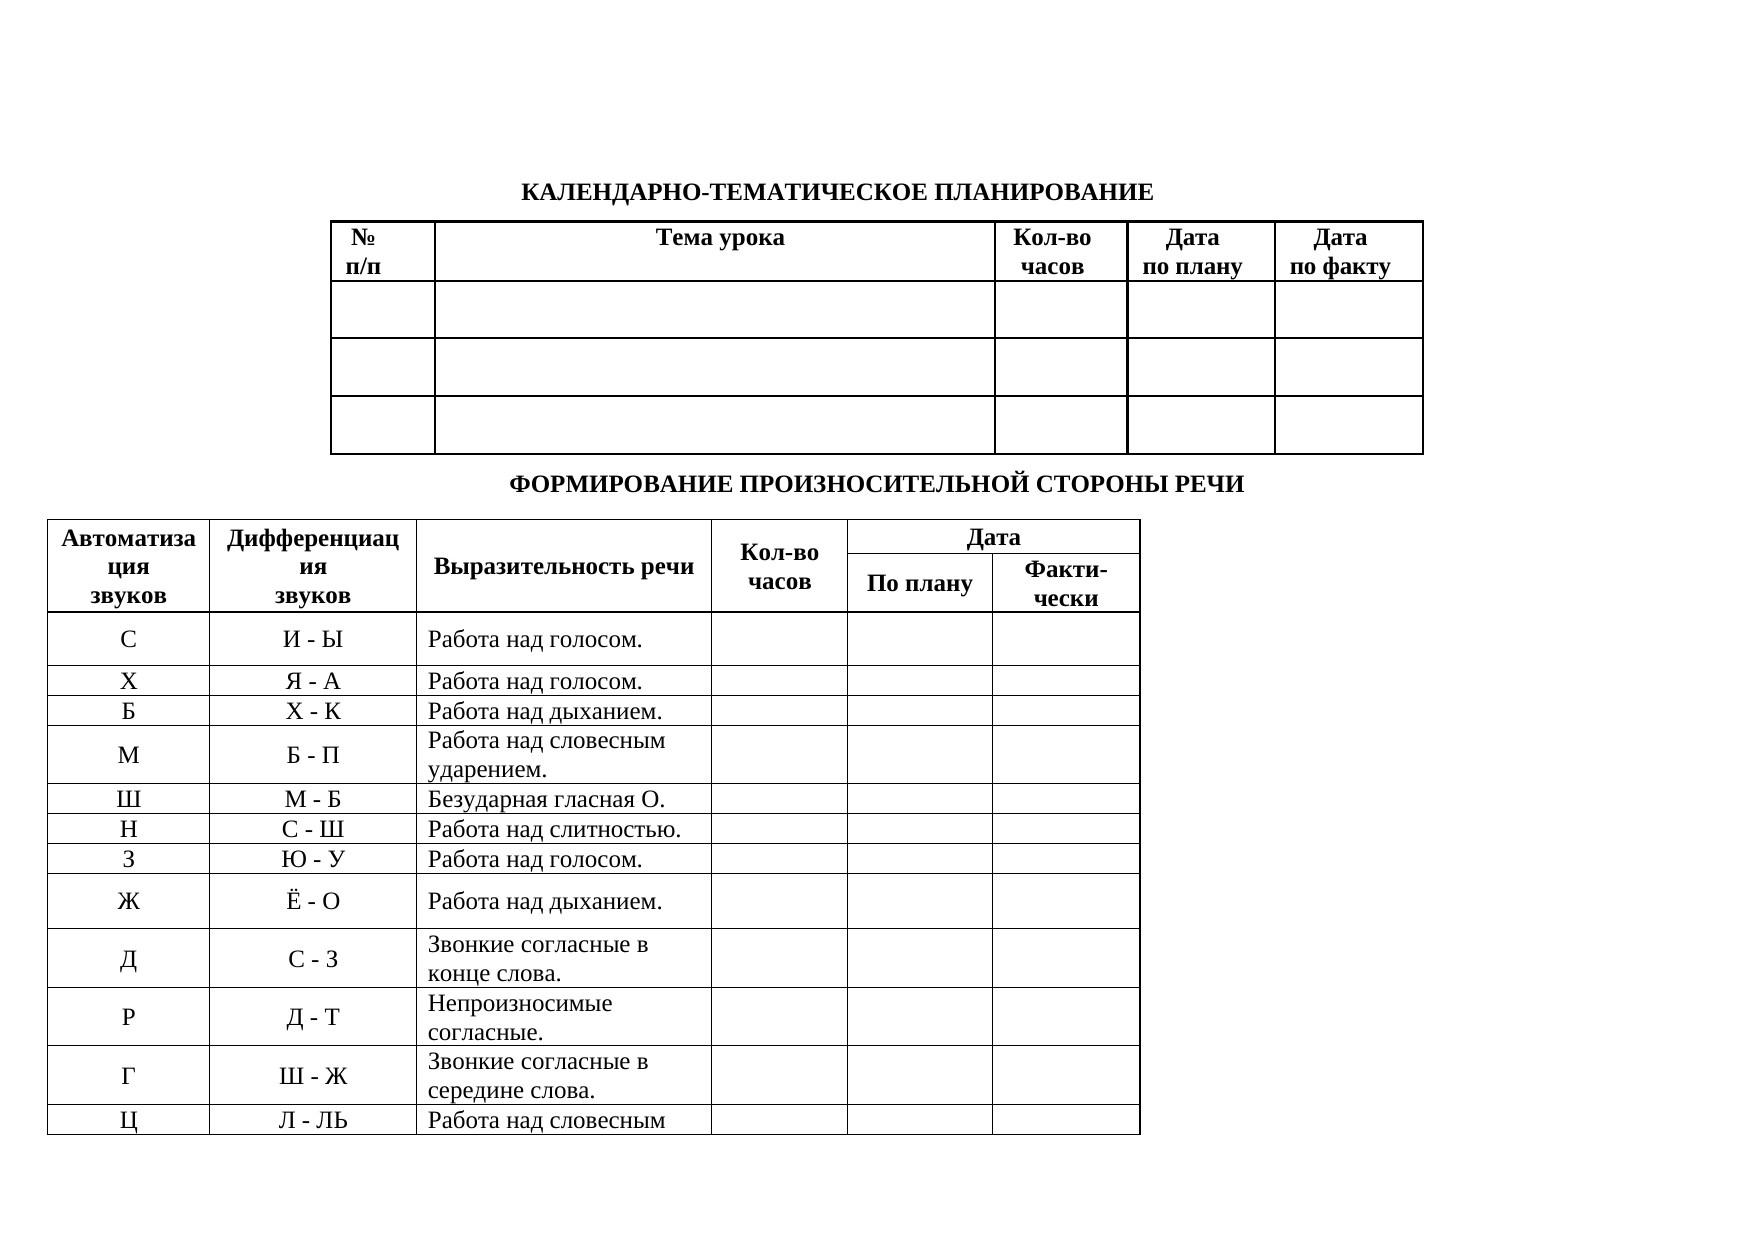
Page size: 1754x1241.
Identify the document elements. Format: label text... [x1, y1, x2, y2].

table_cell Работа над голосом. [417, 844, 711, 872]
table_cell [848, 1046, 992, 1104]
table_cell [848, 929, 992, 987]
table_header Дата по плану [1129, 223, 1274, 280]
table_cell [993, 874, 1139, 928]
table_cell М - Б [210, 784, 416, 813]
table_cell [848, 844, 992, 872]
table_cell [996, 339, 1126, 395]
table_cell [712, 1046, 847, 1104]
table_cell По плану [848, 554, 992, 611]
table_cell Д [48, 929, 209, 987]
table_cell Работа над дыханием. [417, 696, 711, 724]
table_cell [1129, 339, 1274, 395]
table_header Кол-во часов [996, 223, 1126, 280]
table_cell [848, 696, 992, 724]
table_cell З [48, 844, 209, 872]
table_header Дата [848, 520, 1139, 553]
table_cell Ю - У [210, 844, 416, 872]
table_cell [1276, 397, 1422, 453]
table_cell Б - П [210, 726, 416, 783]
table_cell [712, 726, 847, 783]
table_cell Звонкие согласные в конце слова. [417, 929, 711, 987]
table_cell [996, 282, 1126, 337]
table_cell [417, 1105, 711, 1134]
table_header Выразительность речи [417, 520, 711, 611]
table_cell [332, 282, 434, 337]
table_cell [712, 844, 847, 872]
table_cell [848, 874, 992, 928]
table_cell [436, 339, 994, 395]
table_cell [1276, 339, 1422, 395]
table_cell [848, 726, 992, 783]
table_cell [848, 784, 992, 813]
table_cell Л - ЛЬ [210, 1105, 416, 1134]
table_cell [436, 282, 994, 337]
table_cell [712, 1105, 847, 1134]
table_header Дата по факту [1276, 223, 1422, 280]
table_cell Ё - О [210, 874, 416, 928]
table_cell Х [48, 666, 209, 695]
table_cell [993, 726, 1139, 783]
table_cell [332, 397, 434, 453]
table_cell Н [48, 814, 209, 843]
table_cell [993, 1105, 1139, 1134]
table_cell С [48, 613, 209, 665]
table_cell [993, 613, 1139, 665]
table_cell Ж [48, 874, 209, 928]
table_cell [993, 929, 1139, 987]
table_cell Работа над словесным ударением. [417, 726, 711, 783]
table_cell [848, 613, 992, 665]
table_cell Непроизносимые согласные. [417, 988, 711, 1045]
table_cell С - З [210, 929, 416, 987]
table_header № п/п [332, 223, 434, 280]
table_cell Звонкие согласные в середине слова. [417, 1046, 711, 1104]
table_cell Ш [48, 784, 209, 813]
table_cell Г [48, 1046, 209, 1104]
table_cell [993, 666, 1139, 695]
table_header Дифференциация звуков [210, 520, 416, 611]
table_cell Факти-чески [993, 554, 1139, 611]
table_cell [848, 1105, 992, 1134]
table_header Автоматизация звуков [48, 520, 209, 611]
table_cell Я - А [210, 666, 416, 695]
table_cell Х - К [210, 696, 416, 724]
table_cell [712, 814, 847, 843]
table_header Кол-во часов [712, 520, 847, 611]
table_cell Р [48, 988, 209, 1045]
table_cell С - Ш [210, 814, 416, 843]
table_cell [712, 666, 847, 695]
table_cell [993, 1046, 1139, 1104]
table_cell [712, 613, 847, 665]
table_cell Б [48, 696, 209, 724]
table_cell Работа над слитностью. [417, 814, 711, 843]
table_cell [993, 696, 1139, 724]
text КАЛЕНДАРНО-ТЕМАТИЧЕСКОЕ ПЛАНИРОВАНИЕ [118, 177, 1557, 206]
table_cell [712, 988, 847, 1045]
table_cell [1276, 282, 1422, 337]
table_cell [993, 988, 1139, 1045]
table_cell [848, 814, 992, 843]
table_cell [712, 784, 847, 813]
table_cell [1129, 397, 1274, 453]
table_cell [993, 784, 1139, 813]
table_cell [993, 844, 1139, 872]
table_cell [332, 339, 434, 395]
table_cell [848, 988, 992, 1045]
table_cell [993, 814, 1139, 843]
table_cell [436, 397, 994, 453]
table_cell [712, 696, 847, 724]
table_cell [1129, 282, 1274, 337]
table_cell [848, 666, 992, 695]
table_cell Ш - Ж [210, 1046, 416, 1104]
table_cell [712, 874, 847, 928]
table_cell Работа над голосом. [417, 613, 711, 665]
text ФОРМИРОВАНИЕ ПРОИЗНОСИТЕЛЬНОЙ СТОРОНЫ РЕЧИ [118, 220, 1636, 498]
table_cell Безударная гласная О. [417, 784, 711, 813]
table_cell Д - Т [210, 988, 416, 1045]
table_cell Работа над голосом. [417, 666, 711, 695]
table_cell [996, 397, 1126, 453]
table_header Тема урока [436, 223, 994, 280]
table_cell Ц [48, 1105, 209, 1134]
table_cell М [48, 726, 209, 783]
table_cell И - Ы [210, 613, 416, 665]
table_cell Работа над дыханием. [417, 874, 711, 928]
table_cell [712, 929, 847, 987]
